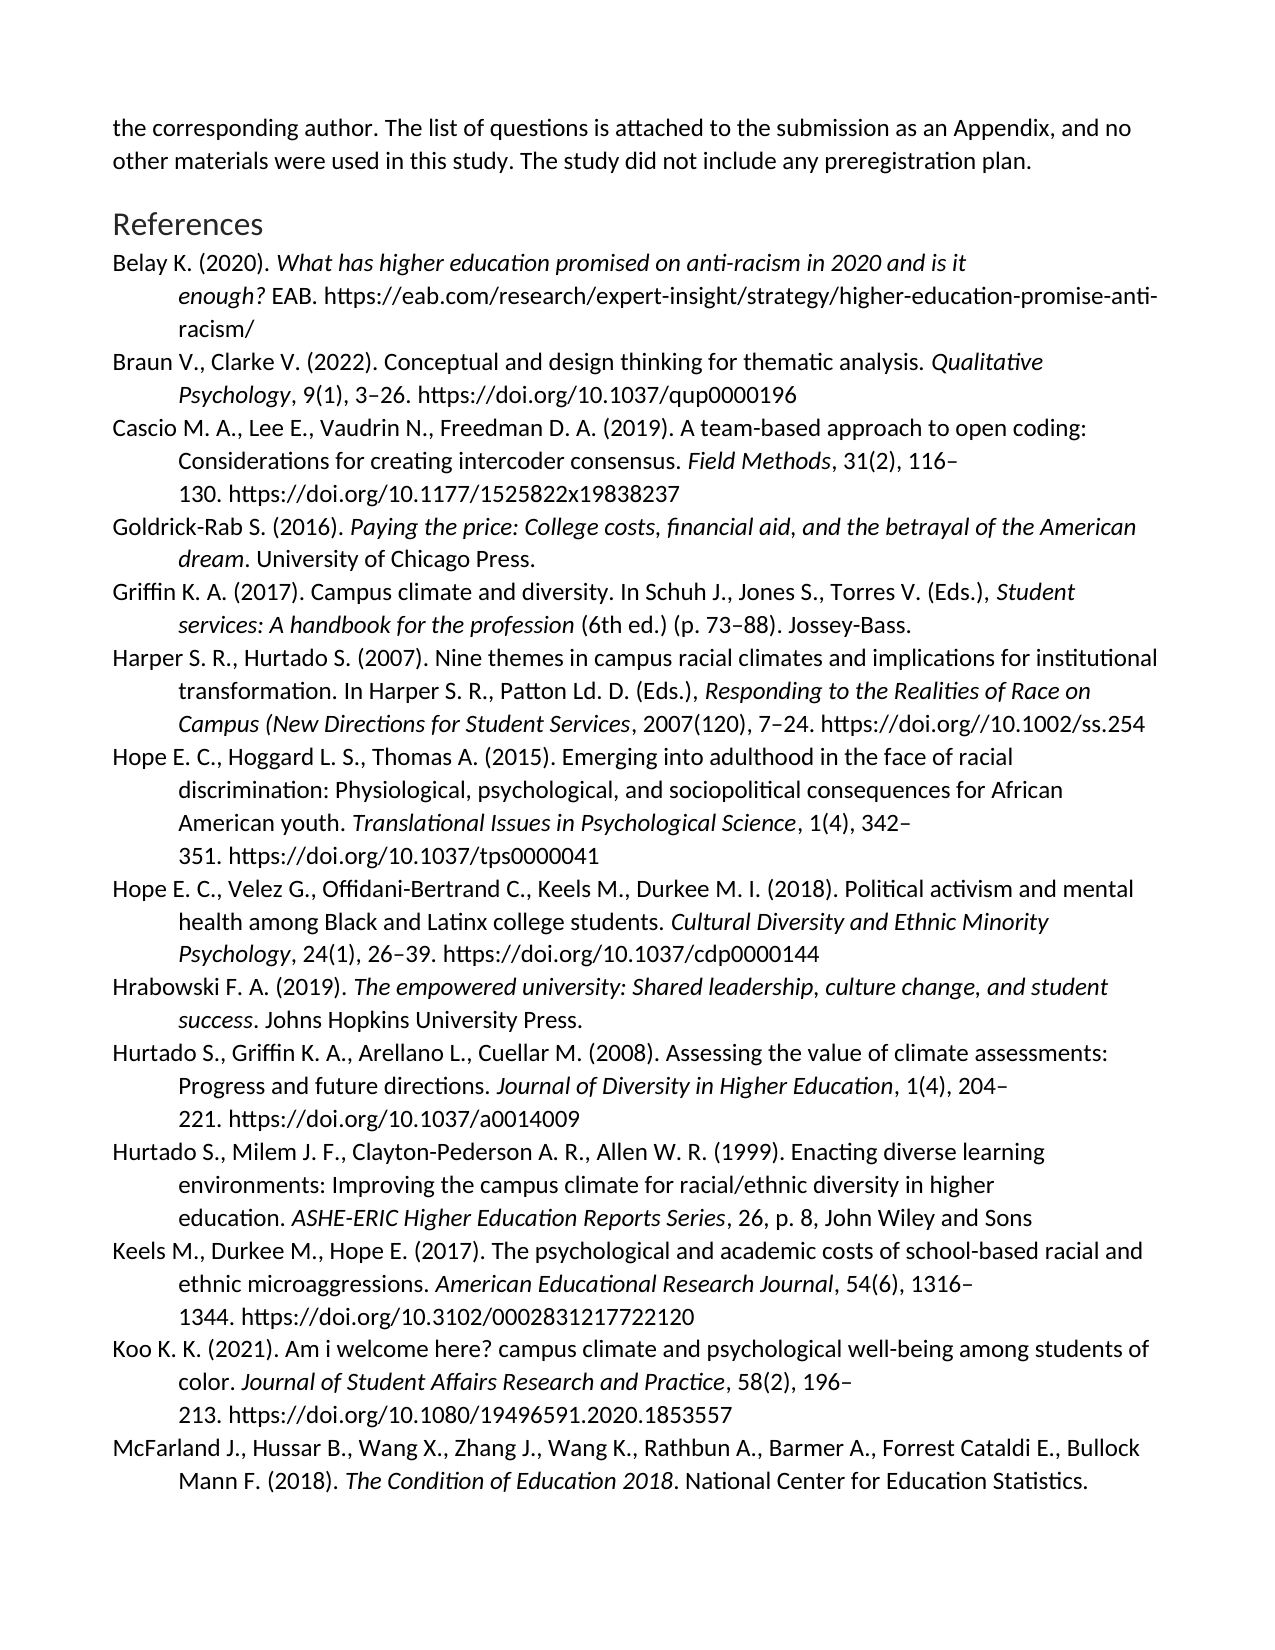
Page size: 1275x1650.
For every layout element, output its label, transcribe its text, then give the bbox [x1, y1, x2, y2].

text Hope E. C., Hoggard L. S., Thomas A. (2015). Emerging into adulthood in the face of racial discrimination: Physiological, psychological, and sociopolitical consequences for African American youth. Translational Issues in Psychological Science, 1(4), 342–351. https://doi.org/10.1037/tps0000041 [112, 741, 1162, 870]
text Hurtado S., Griffin K. A., Arellano L., Cuellar M. (2008). Assessing the value of climate assessments: Progress and future directions. Journal of Diversity in Higher Education, 1(4), 204–221. https://doi.org/10.1037/a0014009 [112, 1037, 1162, 1134]
text Koo K. K. (2021). Am i welcome here? campus climate and psychological well-being among students of color. Journal of Student Affairs Research and Practice, 58(2), 196–213. https://doi.org/10.1080/19496591.2020.1853557 [112, 1333, 1162, 1430]
text Hrabowski F. A. (2019). The empowered university: Shared leadership, culture change, and student success. Johns Hopkins University Press. [112, 971, 1162, 1035]
text Belay K. (2020). What has higher education promised on anti-racism in 2020 and is it enough? EAB. https://eab.com/research/expert-insight/strategy/higher-education-promise-anti-racism/ [112, 247, 1162, 344]
text Hurtado S., Milem J. F., Clayton-Pederson A. R., Allen W. R. (1999). Enacting diverse learning environments: Improving the campus climate for racial/ethnic diversity in higher education. ASHE-ERIC Higher Education Reports Series, 26, p. 8, John Wiley and Sons [112, 1136, 1162, 1232]
text Braun V., Clarke V. (2022). Conceptual and design thinking for thematic analysis. Qualitative Psychology, 9(1), 3–26. https://doi.org/10.1037/qup0000196 [112, 346, 1162, 409]
text Griffin K. A. (2017). Campus climate and diversity. In Schuh J., Jones S., Torres V. (Eds.), Student services: A handbook for the profession (6th ed.) (p. 73–88). Jossey-Bass. [112, 576, 1162, 640]
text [112, 112, 1162, 176]
text Cascio M. A., Lee E., Vaudrin N., Freedman D. A. (2019). A team-based approach to open coding: Considerations for creating intercoder consensus. Field Methods, 31(2), 116–130. https://doi.org/10.1177/1525822x19838237 [112, 412, 1162, 508]
text Harper S. R., Hurtado S. (2007). Nine themes in campus racial climates and implications for institutional transformation. In Harper S. R., Patton Ld. D. (Eds.), Responding to the Realities of Race on Campus (New Directions for Student Services, 2007(120), 7–24. https://doi.org//10.1002/ss.254 [112, 642, 1162, 739]
text Hope E. C., Velez G., Offidani-Bertrand C., Keels M., Durkee M. I. (2018). Political activism and mental health among Black and Latinx college students. Cultural Diversity and Ethnic Minority Psychology, 24(1), 26–39. https://doi.org/10.1037/cdp0000144 [112, 873, 1162, 969]
text Keels M., Durkee M., Hope E. (2017). The psychological and academic costs of school-based racial and ethnic microaggressions. American Educational Research Journal, 54(6), 1316–1344. https://doi.org/10.3102/0002831217722120 [112, 1235, 1162, 1331]
subtitle References [112, 203, 1162, 244]
text McFarland J., Hussar B., Wang X., Zhang J., Wang K., Rathbun A., Barmer A., Forrest Cataldi E., Bullock Mann F. (2018). The Condition of Education 2018. National Center for Education Statistics. [112, 1432, 1162, 1496]
text Goldrick-Rab S. (2016). Paying the price: College costs, financial aid, and the betrayal of the American dream. University of Chicago Press. [112, 511, 1162, 574]
